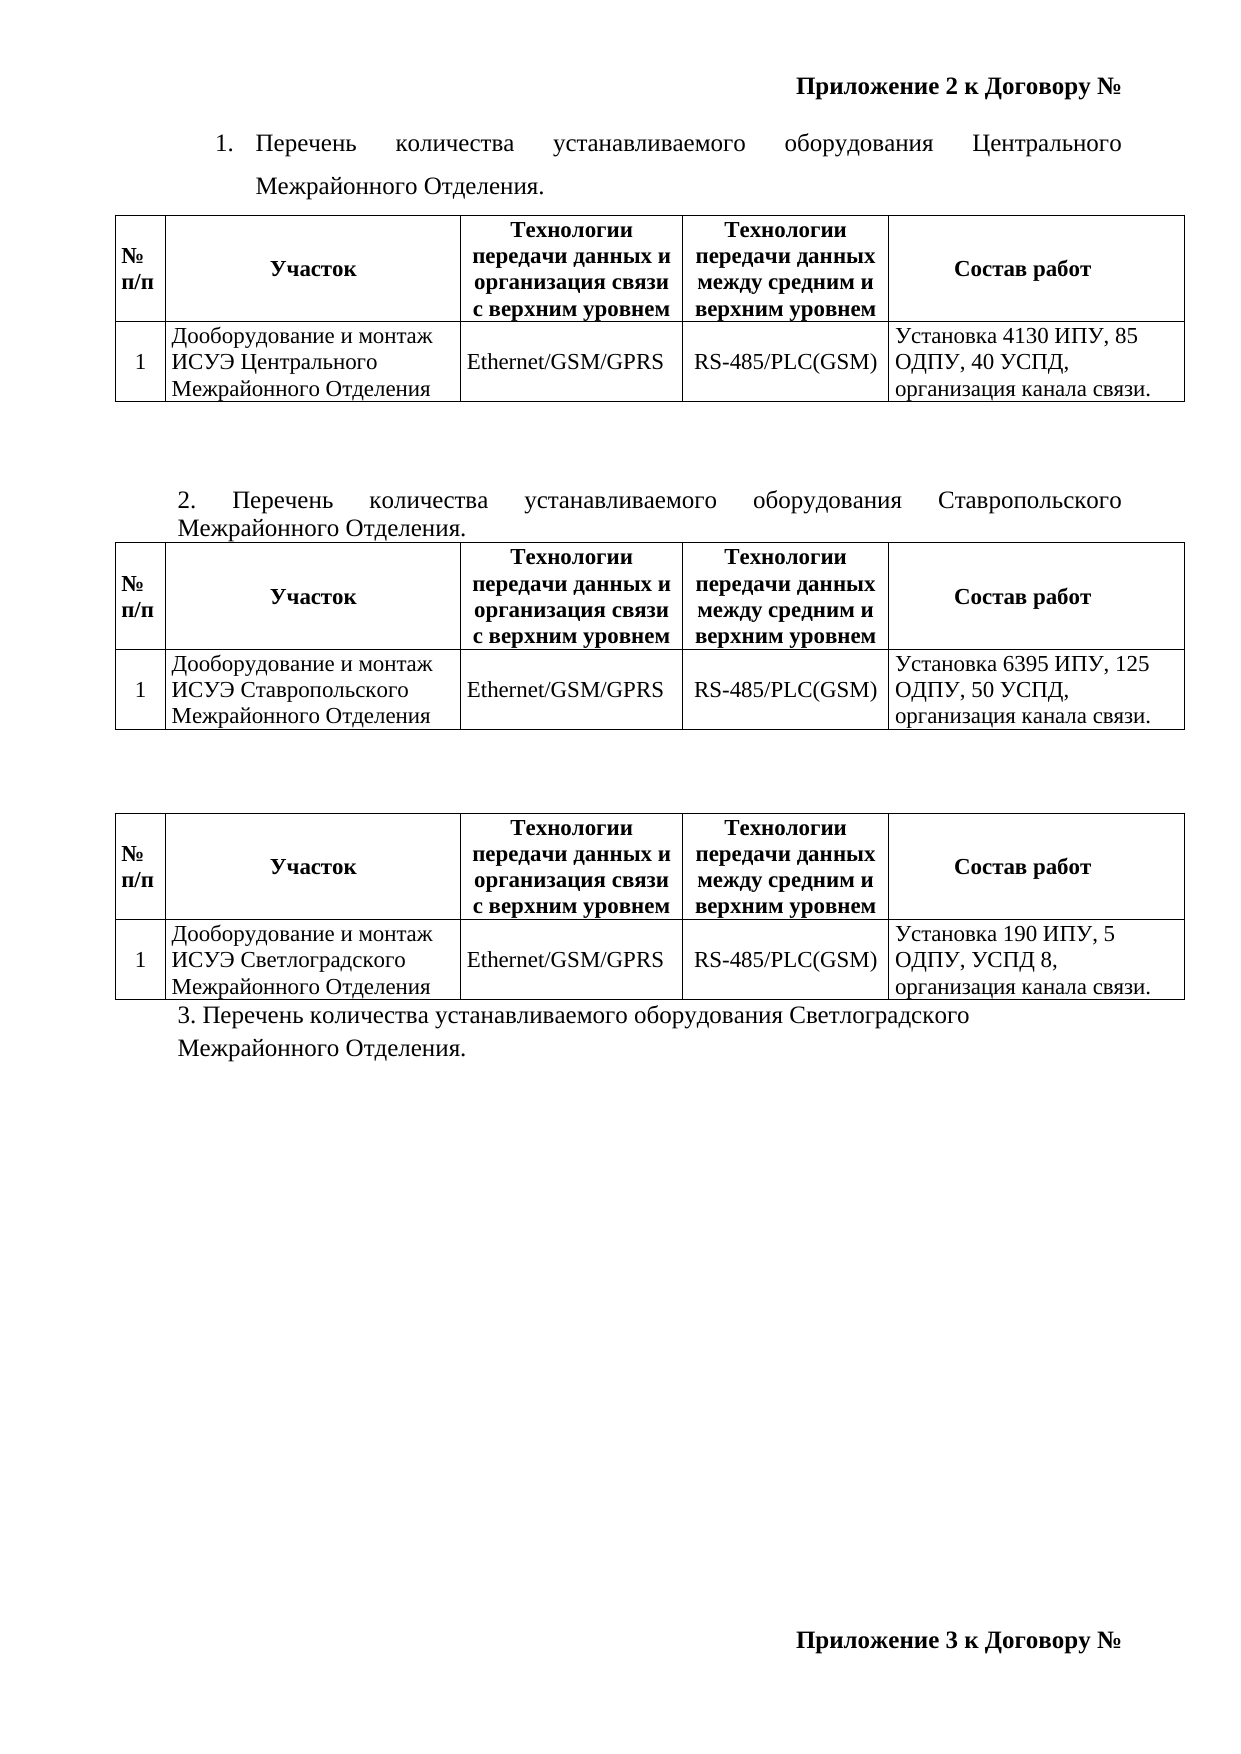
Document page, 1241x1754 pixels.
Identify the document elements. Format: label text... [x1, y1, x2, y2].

text Приложение 3 к Договору № [177, 1626, 1122, 1654]
table_cell 1 [116, 920, 165, 999]
table_cell RS-485/PLC(GSM) [683, 650, 888, 729]
table_header Состав работ [889, 543, 1184, 649]
table_header № п/п [116, 216, 165, 321]
table_header Участок [166, 543, 460, 649]
table_cell RS-485/PLC(GSM) [683, 920, 888, 999]
table_cell Установка 4130 ИПУ, 85 ОДПУ, 40 УСПД, организация канала связи. [889, 322, 1184, 401]
table_header № п/п [116, 814, 165, 919]
table_header Состав работ [889, 216, 1184, 321]
table_header Технологии передачи данных и организация связи с верхним уровнем [461, 216, 682, 321]
table_header Участок [166, 216, 460, 321]
table_cell RS-485/PLC(GSM) [683, 322, 888, 401]
table_cell Ethernet/GSM/GPRS [461, 322, 682, 401]
table_header Технологии передачи данных между средним и верхним уровнем [683, 543, 888, 649]
table_header Технологии передачи данных между средним и верхним уровнем [683, 216, 888, 321]
text 3. Перечень количества устанавливаемого оборудования Светлоградского Межрайонного Отделения. [177, 1000, 1122, 1062]
table_header Технологии передачи данных между средним и верхним уровнем [683, 814, 888, 919]
table_cell Ethernet/GSM/GPRS [461, 650, 682, 729]
table_cell 1 [116, 650, 165, 729]
table_cell Установка 190 ИПУ, 5 ОДПУ, УСПД 8, организация канала связи. [889, 920, 1184, 999]
table_cell Дооборудование и монтаж ИСУЭ Ставропольского Межрайонного Отделения [166, 650, 460, 729]
table_header Технологии передачи данных и организация связи с верхним уровнем [461, 543, 682, 649]
table_header № п/п [116, 543, 165, 649]
text Приложение 2 к Договору № [177, 71, 1122, 99]
table_header Технологии передачи данных и организация связи с верхним уровнем [461, 814, 682, 919]
list Перечень количества устанавливаемого оборудования Центрального Межрайонного Отделения. [215, 128, 1122, 200]
table_header Участок [166, 814, 460, 919]
table_cell Ethernet/GSM/GPRS [461, 920, 682, 999]
table_cell 1 [116, 322, 165, 401]
text 2. Перечень количества устанавливаемого оборудования Ставропольского Межрайонного Отделения. [177, 485, 1122, 542]
table_cell Установка 6395 ИПУ, 125 ОДПУ, 50 УСПД, организация канала связи. [889, 650, 1184, 729]
table_cell Дооборудование и монтаж ИСУЭ Светлоградского Межрайонного Отделения [166, 920, 460, 999]
table_header Состав работ [889, 814, 1184, 919]
table_cell Дооборудование и монтаж ИСУЭ Центрального Межрайонного Отделения [166, 322, 460, 401]
